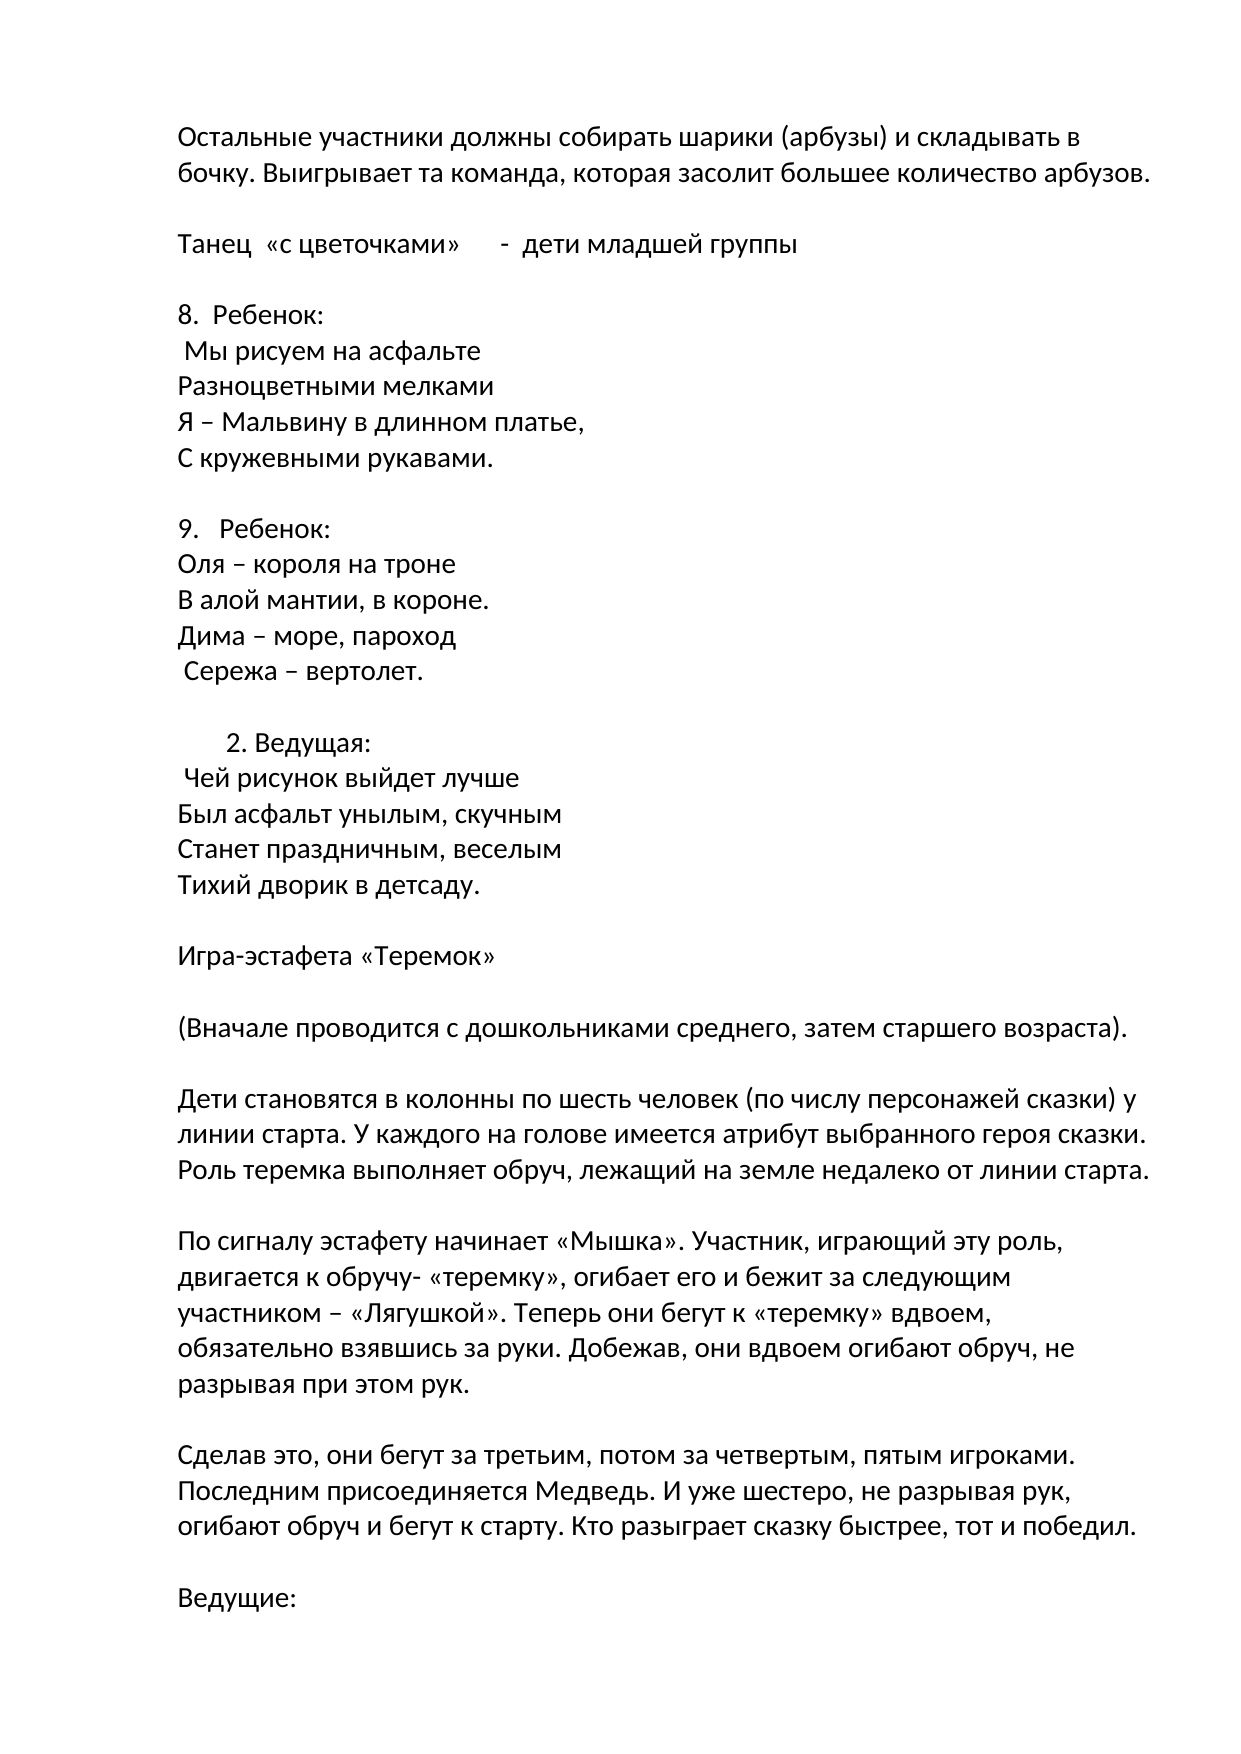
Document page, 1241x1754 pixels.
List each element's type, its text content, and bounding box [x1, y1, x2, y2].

text 9. Ребенок: [177, 510, 1152, 546]
text Дима – море, пароход [177, 617, 1152, 652]
text Я – Мальвину в длинном платье, [177, 403, 1152, 439]
text Оля – короля на троне [177, 546, 1152, 581]
text Мы рисуем на асфальте [177, 332, 1152, 367]
text Разноцветными мелками [177, 367, 1152, 403]
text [177, 118, 1152, 189]
text С кружевными рукавами. [177, 439, 1152, 474]
text Станет праздничным, веселым [177, 831, 1152, 866]
text Игра-эстафета «Теремок» [177, 937, 1152, 973]
text Ведущие: [177, 1579, 1152, 1614]
text Танец «с цветочками» - дети младшей группы [177, 225, 1152, 261]
text (Вначале проводится с дошкольниками среднего, затем старшего возраста). [177, 1009, 1152, 1044]
text Сережа – вертолет. [177, 652, 1152, 688]
text Тихий дворик в детсаду. [177, 866, 1152, 902]
text Был асфальт унылым, скучным [177, 795, 1152, 831]
text По сигналу эстафету начинает «Мышка». Участник, играющий эту роль, двигается к обручу- «теремку», огибает его и бежит за следующим участником – «Лягушкой». Теперь они бегут к «теремку» вдвоем, обязательно взявшись за руки. Добежав, они вдвоем огибают обруч, не разрывая при этом рук. [177, 1222, 1152, 1401]
text Дети становятся в колонны по шесть человек (по числу персонажей сказки) у линии старта. У каждого на голове имеется атрибут выбранного героя сказки. Роль теремка выполняет обруч, лежащий на земле недалеко от линии старта. [177, 1080, 1152, 1187]
text 2. Ведущая: [226, 724, 1152, 759]
text Чей рисунок выйдет лучше [177, 759, 1152, 795]
text В алой мантии, в короне. [177, 581, 1152, 617]
text Сделав это, они бегут за третьим, потом за четвертым, пятым игроками. Последним присоединяется Медведь. И уже шестеро, не разрывая рук, огибают обруч и бегут к старту. Кто разыграет сказку быстрее, тот и победил. [177, 1436, 1152, 1543]
text 8. Ребенок: [177, 296, 1152, 332]
